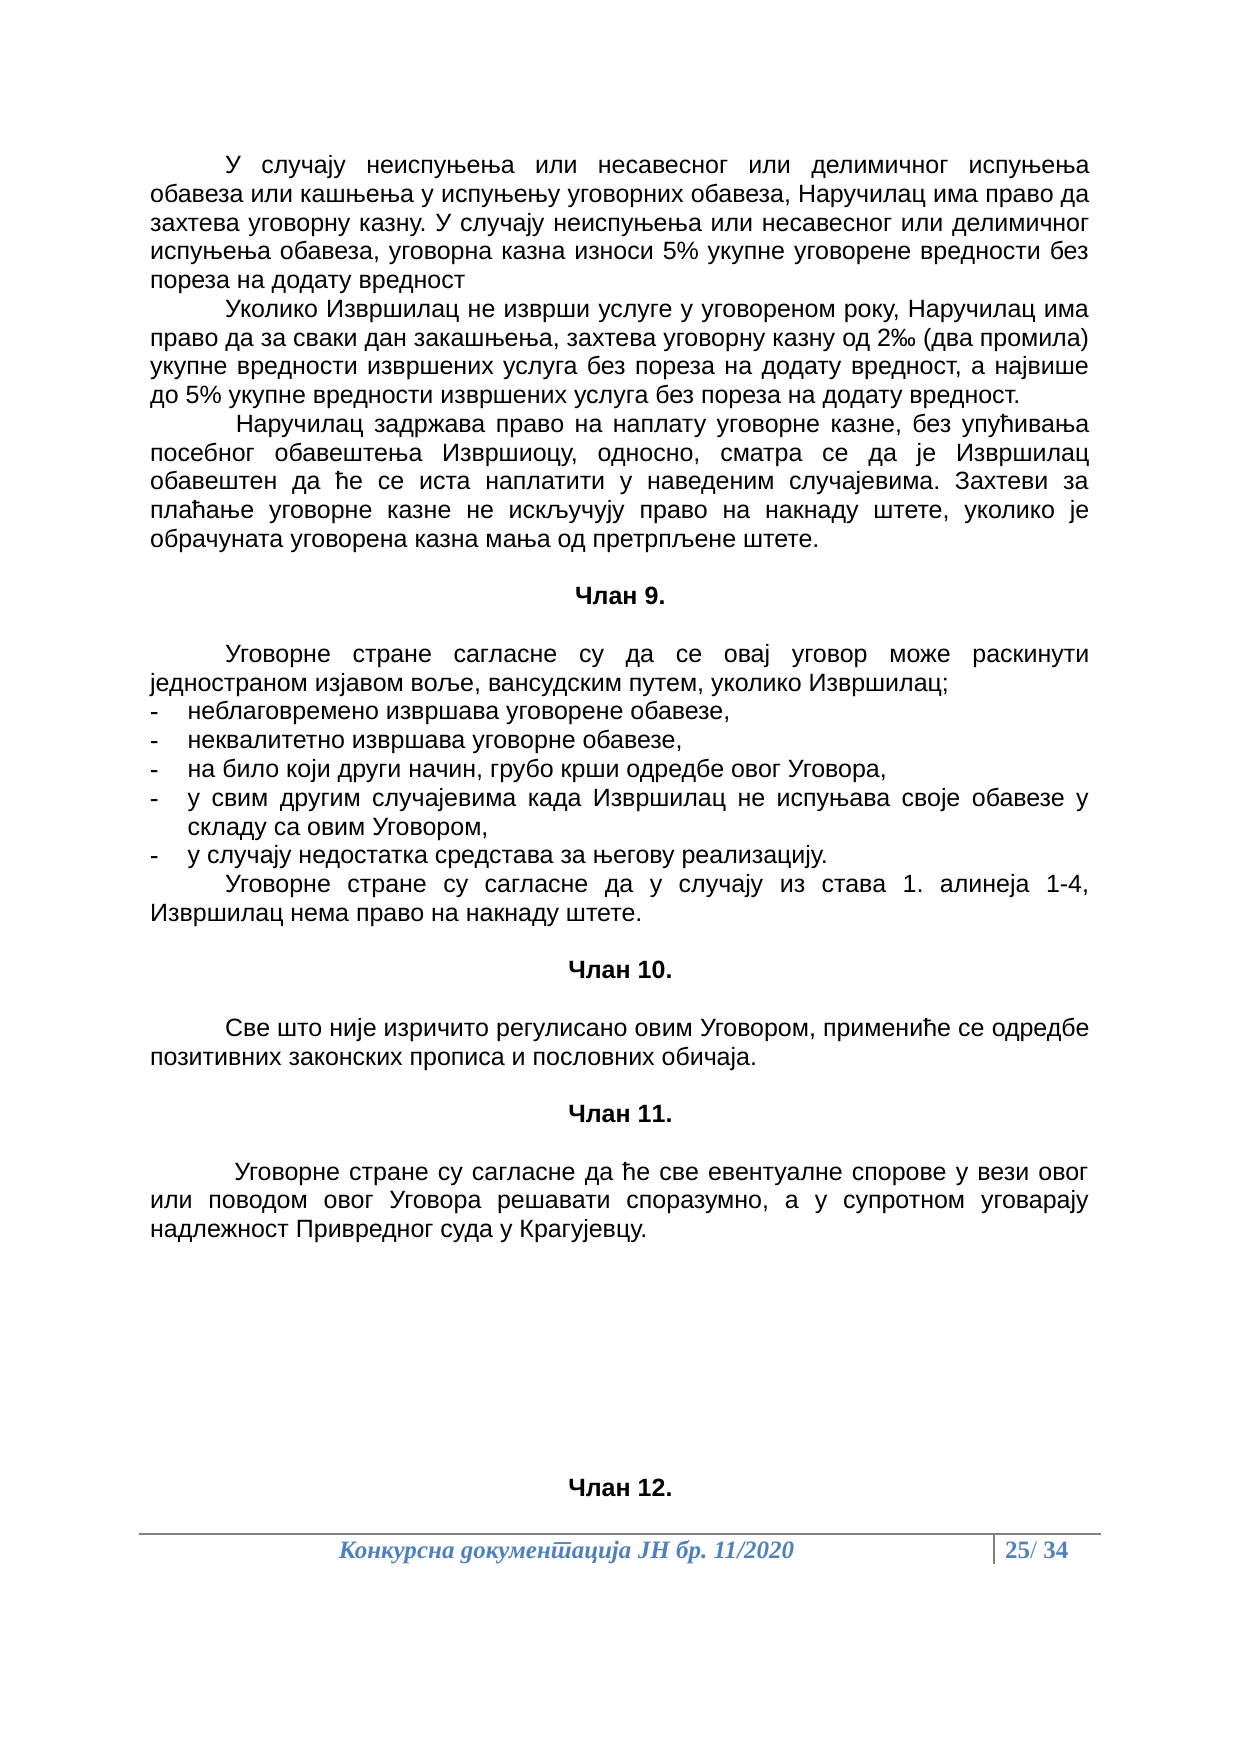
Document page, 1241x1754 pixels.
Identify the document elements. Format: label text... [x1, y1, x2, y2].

text Наручилац задржава право на наплату уговорне казне, без упућивања посебног обавештења Извршиоцу, односно, сматра се да је Извршилац обавештен да ће се иста наплатити у наведеним случајевима. Захтеви за плаћање уговорне казне не искључују право на накнаду штете, уколико је обрачуната уговорена казна мања од претрпљене штете. [150, 409, 1090, 552]
list у случају недостатка средстава за његову реализацију. [150, 840, 1090, 869]
text Члан 12. [150, 1473, 1090, 1502]
text Уговорне стране су сагласне да у случају из става 1. алинеја 1-4, Извршилац нема право на накнаду штете. [150, 869, 1090, 927]
text Све што није изричито регулисано овим Уговором, примениће се одредбе позитивних законских прописа и пословних обичаја. [150, 1013, 1090, 1071]
text У случају неиспуњења или несавесног или делимичног испуњења обавеза или кашњења у испуњењу уговорних обавеза, Наручилац има право да захтева уговорну казну. У случају неиспуњења или несавесног или делимичног испуњења обавеза, уговорна казна износи 5% укупне уговорене вредности без пореза на додату вредност [150, 150, 1090, 294]
list неблаговремено извршава уговорене обавезе, [150, 696, 1090, 725]
list неквалитетно извршава уговорне обавезе, [150, 725, 1090, 754]
list у свим другим случајевима када Извршилац не испуњава своје обавезе у складу са овим Уговором, [150, 783, 1090, 840]
text Уговорне стране су сагласне да ће све евентуалне спорове у вези овог или поводом овог Уговора решавати споразумно, а у супротном уговарају надлежност Привредног суда у Крагујевцу. [150, 1157, 1090, 1243]
text Уговорне стране сагласне су да се овај уговор може раскинути једностраном изјавом воље, вансудским путем, уколико Извршилац; [150, 639, 1090, 696]
list на било који други начин, грубо крши одредбе овог Уговора, [150, 754, 1090, 783]
text Уколико Извршилац не изврши услуге у уговореном року, Наручилац има право да за сваки дан закашњења, захтева уговорну казну од 2‰ (два промила) укупне вредности извршених услуга без пореза на додату вредност, а највише до 5% укупне вредности извршених услуга без пореза на додату вредност. [150, 294, 1090, 409]
text Члан 9. [150, 581, 1090, 610]
text Члан 10. [150, 956, 1090, 984]
text Члан 11. [150, 1099, 1090, 1128]
